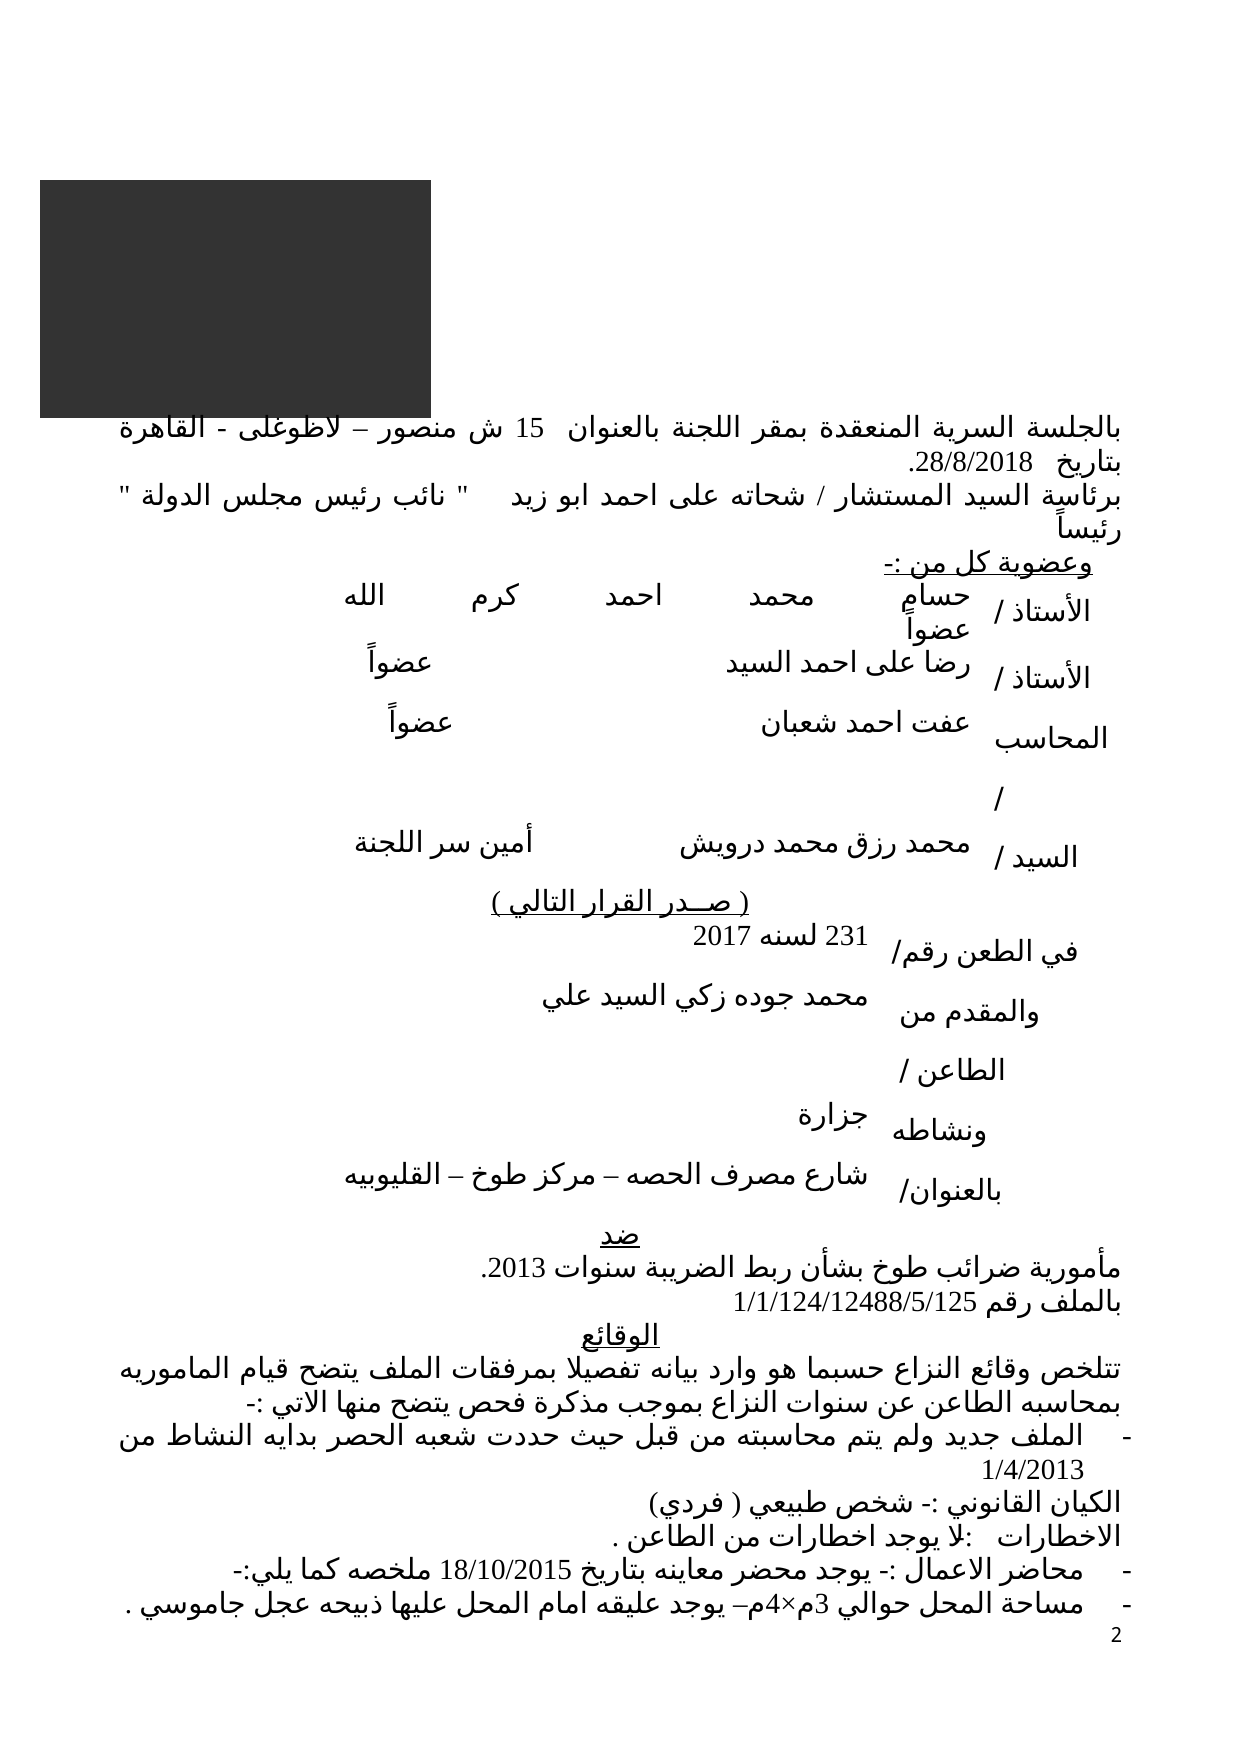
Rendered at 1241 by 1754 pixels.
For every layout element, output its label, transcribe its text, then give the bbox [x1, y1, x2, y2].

text وعضوية كل من :- [118, 545, 1122, 578]
text بالجلسة السرية المنعقدة بمقر اللجنة بالعنوان 15 ش منصور – لاظوغلى - القاهرة بتاريخ 28/8/2018. [118, 411, 1122, 478]
table_cell رضا على احمد السيد عضواً [332, 645, 983, 705]
text الاخطارات :- لا يوجد اخطارات من الطاعن . [118, 1519, 1122, 1552]
table_cell محمد جوده زكي السيد علي [141, 978, 880, 1097]
table_header حسام محمد احمد كرم الله عضواً [332, 578, 983, 645]
list مساحة المحل حوالي 3م×4م– يوجد عليقه امام المحل عليها ذبيحه عجل جاموسي . [118, 1586, 1122, 1619]
table_cell المحاسب / [983, 705, 1122, 825]
list الملف جديد ولم يتم محاسبته من قبل حيث حددت شعبه الحصر بدايه النشاط من 1/4/2013 [118, 1418, 1122, 1485]
table_cell شارع مصرف الحصه – مركز طوخ – القليوبيه [141, 1157, 880, 1217]
text ( صــدر القرار التالي ) [118, 884, 1122, 918]
table_cell ونشاطه [880, 1098, 1122, 1157]
text مأمورية ضرائب طوخ بشأن ربط الضريبة سنوات 2013. [118, 1251, 1122, 1284]
table_cell الأستاذ / [983, 645, 1122, 705]
table_cell السيد / [983, 825, 1122, 884]
table_header الأستاذ / [983, 578, 1122, 645]
list محاضر الاعمال :- يوجد محضر معاينه بتاريخ 18/10/2015 ملخصه كما يلي:- [118, 1552, 1122, 1586]
text تتلخص وقائع النزاع حسبما هو وارد بيانه تفصيلا بمرفقات الملف يتضح قيام الماموريه بمحاسبه الطاعن عن سنوات النزاع بموجب مذكرة فحص يتضح منها الاتي :- [118, 1351, 1122, 1418]
text الوقائع [118, 1318, 1122, 1351]
table_cell بالعنوان/ [880, 1157, 1122, 1217]
text بالملف رقم 1/1/124/12488/5/125 [118, 1284, 1122, 1318]
text برئاسة السيد المستشار / شحاته على احمد ابو زيد " نائب رئيس مجلس الدولة " رئيساً [118, 478, 1122, 545]
table_cell والمقدم من الطاعن / [880, 978, 1122, 1097]
table_cell محمد رزق محمد درويش أمين سر اللجنة [332, 825, 983, 884]
table_header في الطعن رقم/ [880, 918, 1122, 978]
table_header 231 لسنه 2017 [141, 918, 880, 978]
table_cell عفت احمد شعبان عضواً [332, 705, 983, 825]
text الكيان القانوني :- شخص طبيعي ( فردي) [118, 1485, 1122, 1519]
table_cell جزارة [141, 1098, 880, 1157]
text ضد [118, 1217, 1122, 1251]
